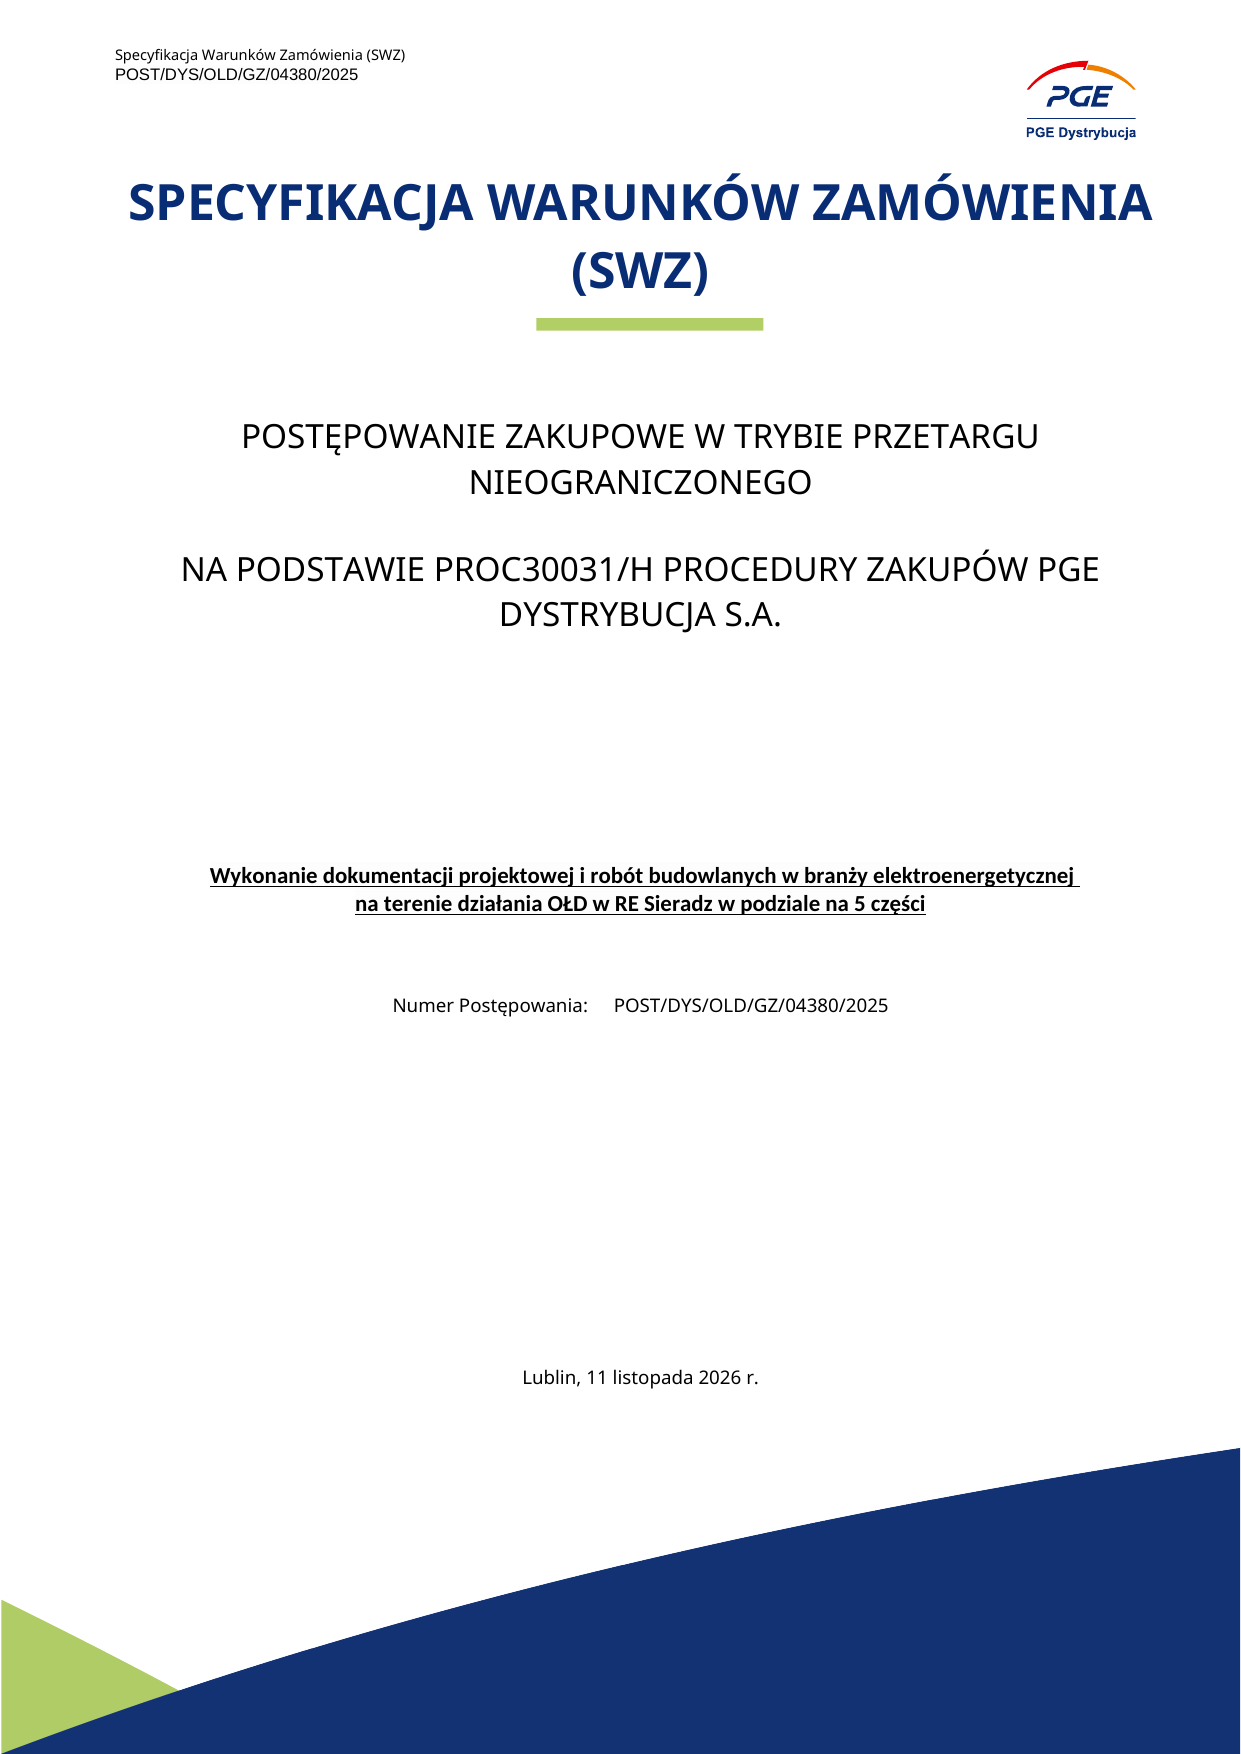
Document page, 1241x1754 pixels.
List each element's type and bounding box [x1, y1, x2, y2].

picture [1, 1447, 1241, 1754]
